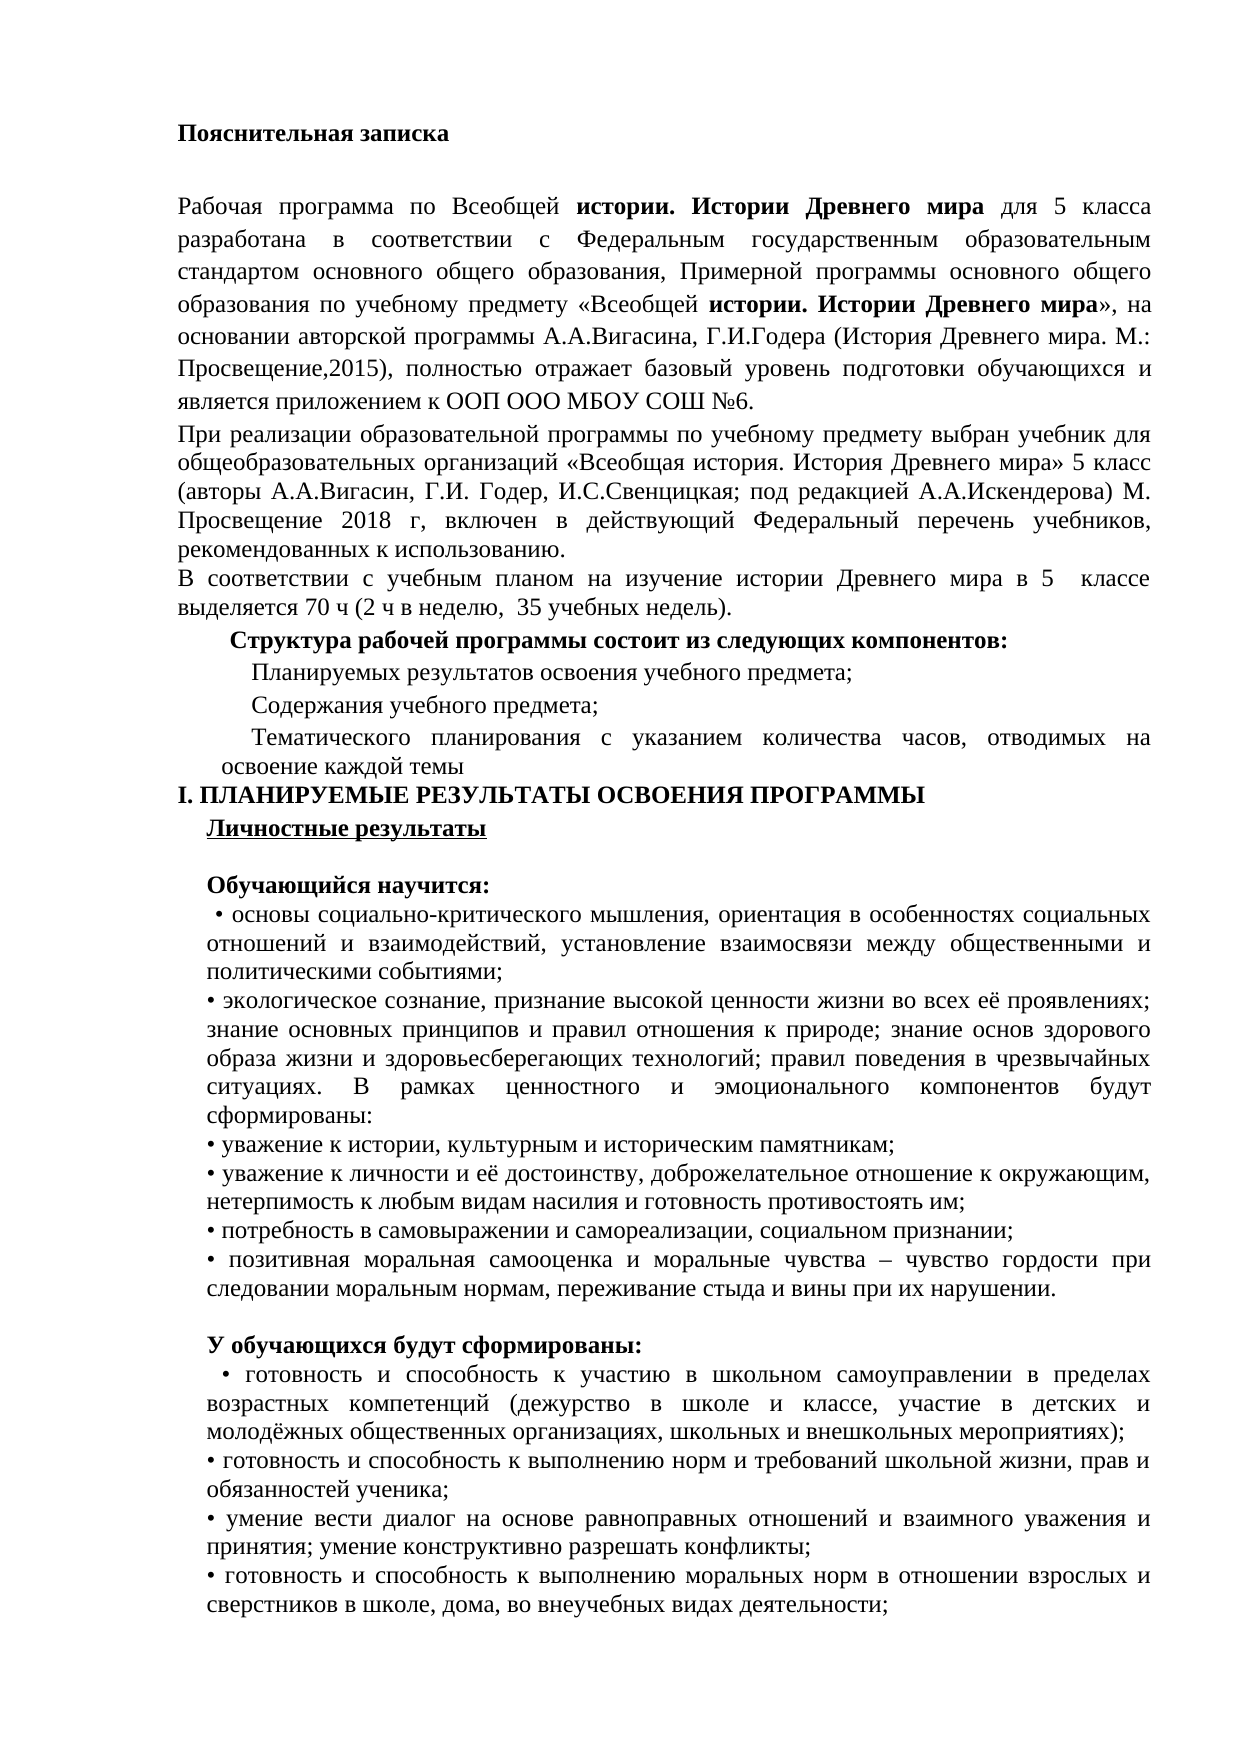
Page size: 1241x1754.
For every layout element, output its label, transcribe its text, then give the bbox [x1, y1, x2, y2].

list Содержания учебного предмета; [207, 690, 1152, 718]
text Пояснительная записка [177, 118, 1152, 147]
text При реализации образовательной программы по учебному предмету выбран учебник для общеобразовательных организаций «Всеобщая история. История Древнего мира» 5 класс (авторы А.А.Вигасин, Г.И. Годер, И.С.Свенцицкая; под редакцией А.А.Искендерова) М. Просвещение 2018 г, включен в действующий Федеральный перечень учебников, рекомендованных к использованию. [177, 419, 1152, 562]
text • умение вести диалог на основе равноправных отношений и взаимного уважения и принятия; умение конструктивно разрешать конфликты; [206, 1503, 1152, 1560]
list Тематического планирования с указанием количества часов, отводимых на освоение каждой темы [207, 722, 1152, 780]
text • экологическое сознание, признание высокой ценности жизни во всех её проявлениях; знание основных принципов и правил отношения к природе; знание основ здорового образа жизни и здоровьесберегающих технологий; правил поведения в чрезвычайных ситуациях. В рамках ценностного и эмоционального компонентов будут сформированы: [206, 985, 1152, 1129]
text • уважение к истории, культурным и историческим памятникам; [206, 1129, 1152, 1158]
text Личностные результаты [206, 813, 1152, 841]
text I. ПЛАНИРУЕМЫЕ РЕЗУЛЬТАТЫ ОСВОЕНИЯ ПРОГРАММЫ [177, 780, 1181, 808]
text • готовность и способность к участию в школьном самоуправлении в пределах возрастных компетенций (дежурство в школе и классе, участие в детских и молодёжных общественных организациях, школьных и внешкольных мероприятиях); [206, 1359, 1152, 1445]
text • готовность и способность к выполнению норм и требований школьной жизни, прав и обязанностей ученика; [206, 1445, 1152, 1503]
list Планируемых результатов освоения учебного предмета; [207, 657, 1152, 686]
text • потребность в самовыражении и самореализации, социальном признании; [206, 1215, 1152, 1244]
text Структура рабочей программы состоит из следующих компонентов: [229, 625, 1152, 654]
text • позитивная моральная самооценка и моральные чувства – чувство гордости при следовании моральным нормам, переживание стыда и вины при их нарушении. [206, 1244, 1152, 1301]
text • уважение к личности и её достоинству, доброжелательное отношение к окружающим, нетерпимость к любым видам насилия и готовность противостоять им; [206, 1158, 1152, 1215]
text У обучающихся будут сформированы: [206, 1330, 1152, 1359]
text В соответствии с учебным планом на изучение истории Древнего мира в 5 классе выделяется 70 ч (2 ч в неделю, 35 учебных недель). [177, 563, 1152, 621]
text Обучающийся научится: [206, 870, 1152, 899]
text • готовность и способность к выполнению моральных норм в отношении взрослых и сверстников в школе, дома, во внеучебных видах деятельности; [206, 1560, 1152, 1618]
text • основы социально-критического мышления, ориентация в особенностях социальных отношений и взаимодействий, установление взаимосвязи между общественными и политическими событиями; [206, 899, 1152, 985]
text Рабочая программа по Всеобщей истории. Истории Древнего мира для 5 класса разработана в соответствии с Федеральным государственным образовательным стандартом основного общего образования, Примерной программы основного общего образования по учебному предмету «Всеобщей истории. Истории Древнего мира», на основании авторской программы А.А.Вигасина, Г.И.Годера (История Древнего мира. М.: Просвещение,2015), полностью отражает базовый уровень подготовки обучающихся и является приложением к ООП ООО МБОУ СОШ №6. [177, 191, 1152, 414]
